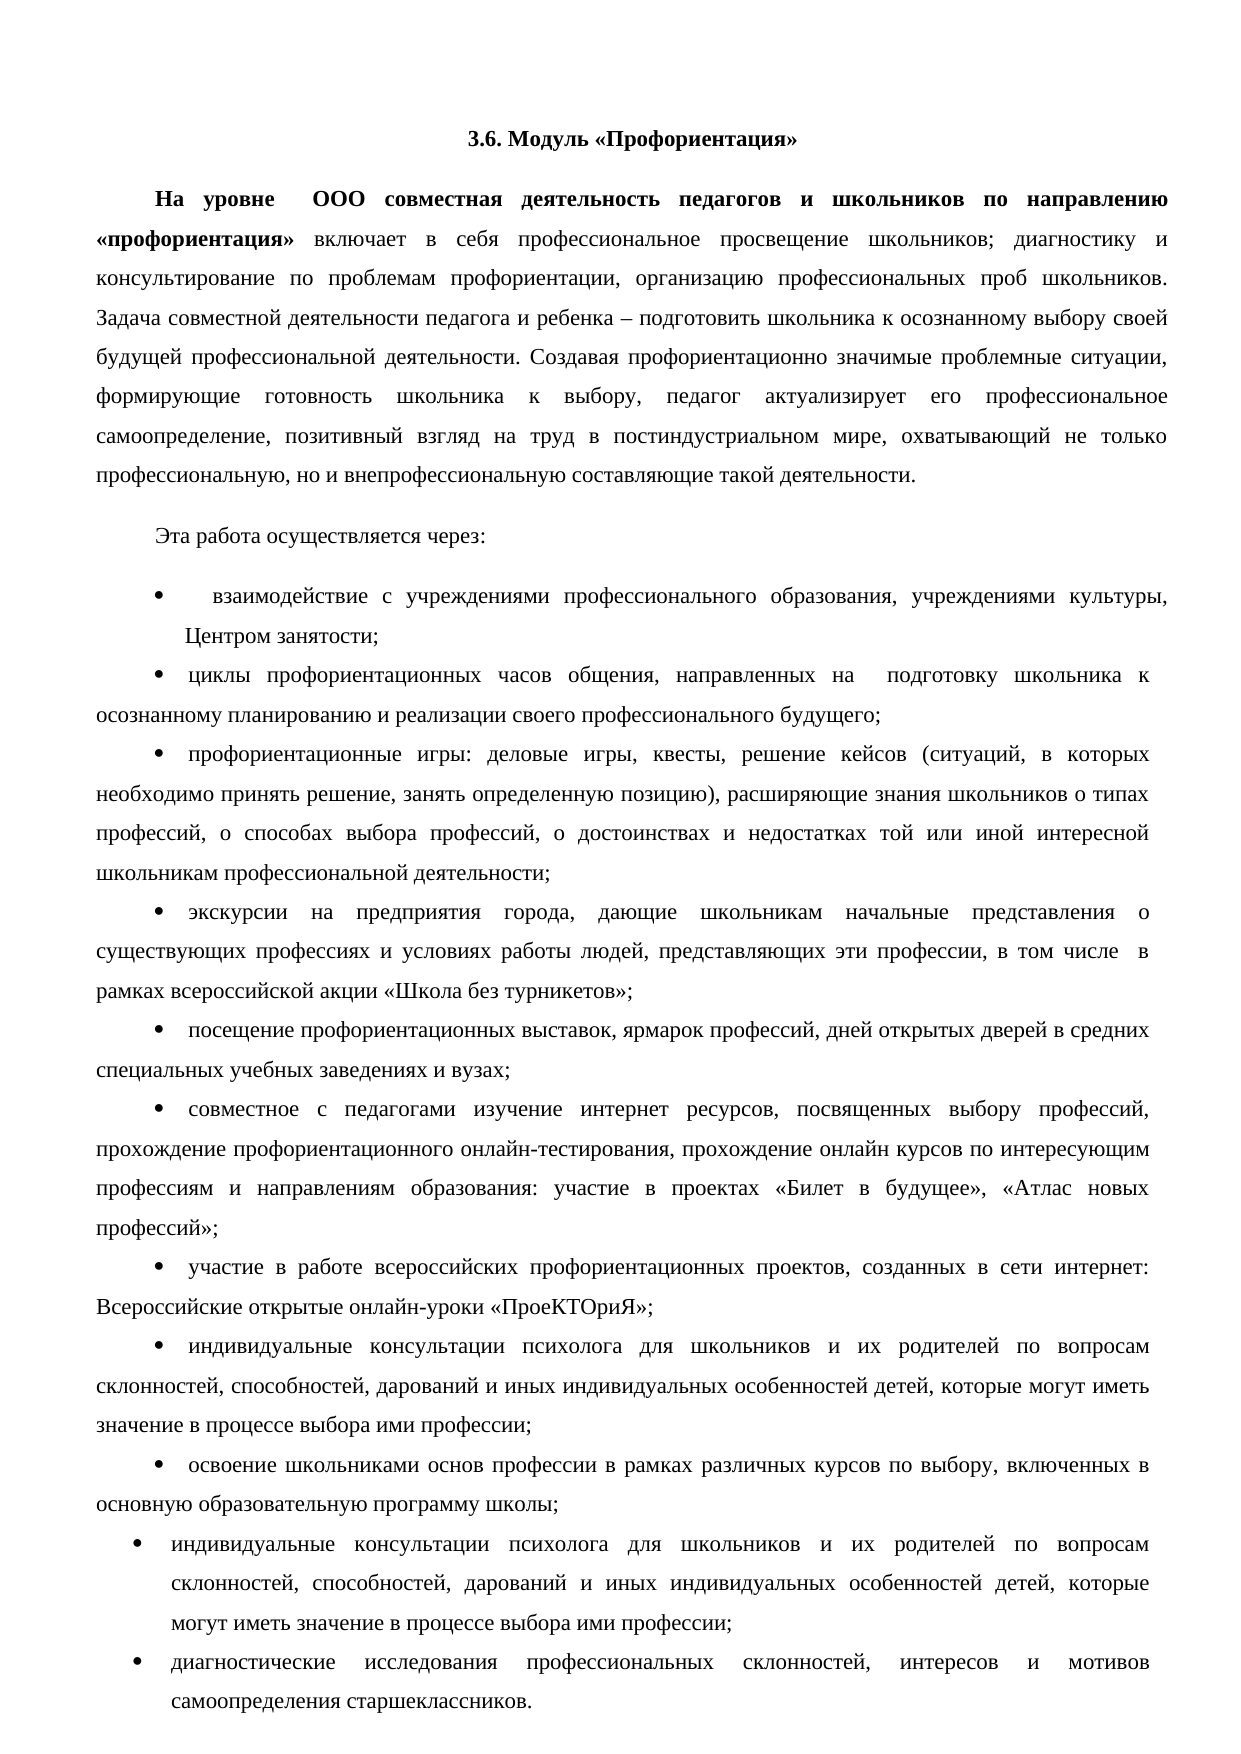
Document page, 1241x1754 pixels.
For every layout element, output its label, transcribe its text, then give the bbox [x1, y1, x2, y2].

list экскурсии на предприятия города, дающие школьникам начальные представления о существующих профессиях и условиях работы людей, представляющих эти профессии, в том числе в рамках всероссийской акции «Школа без турникетов»; [96, 898, 1151, 1003]
list индивидуальные консультации психолога для школьников и их родителей по вопросам склонностей, способностей, дарований и иных индивидуальных особенностей детей, которые могут иметь значение в процессе выбора ими профессии; [133, 1530, 1151, 1635]
text 3.6. Модуль «Профориентация» [96, 125, 1169, 151]
list совместное с педагогами изучение интернет ресурсов, посвященных выбору профессий, прохождение профориентационного онлайн-тестирования, прохождение онлайн курсов по интересующим профессиям и направлениям образования: участие в проектах «Билет в будущее», «Атлас новых профессий»; [96, 1095, 1151, 1240]
list освоение школьниками основ профессии в рамках различных курсов по выбору, включенных в основную образовательную программу школы; [96, 1451, 1151, 1517]
list циклы профориентационных часов общения, направленных на подготовку школьника к осознанному планированию и реализации своего профессионального будущего; [96, 661, 1151, 727]
list диагностические исследования профессиональных склонностей, интересов и мотивов самоопределения старшеклассников. [133, 1648, 1151, 1714]
list профориентационные игры: деловые игры, квесты, решение кейсов (ситуаций, в которых необходимо принять решение, занять определенную позицию), расширяющие знания школьников о типах профессий, о способах выбора профессий, о достоинствах и недостатках той или иной интересной школьникам профессиональной деятельности; [96, 740, 1151, 885]
list посещение профориентационных выставок, ярмарок профессий, дней открытых дверей в средних специальных учебных заведениях и вузах; [96, 1016, 1151, 1082]
list индивидуальные консультации психолога для школьников и их родителей по вопросам склонностей, способностей, дарований и иных индивидуальных особенностей детей, которые могут иметь значение в процессе выбора ими профессии; [96, 1332, 1151, 1438]
list взаимодействие с учреждениями профессионального образования, учреждениями культуры, Центром занятости; [155, 582, 1169, 648]
text На уровне ООО совместная деятельность педагогов и школьников по направлению «профориентация» включает в себя профессиональное просвещение школьников; диагностику и консультирование по проблемам профориентации, организацию профессиональных проб школьников. Задача совместной деятельности педагога и ребенка – подготовить школьника к осознанному выбору своей будущей профессиональной деятельности. Создавая профориентационно значимые проблемные ситуации, формирующие готовность школьника к выбору, педагог актуализирует его профессиональное самоопределение, позитивный взгляд на труд в постиндустриальном мире, охватывающий не только профессиональную, но и внепрофессиональную составляющие такой деятельности. [96, 185, 1169, 488]
text Эта работа осуществляется через: [96, 522, 1169, 548]
list участие в работе всероссийских профориентационных проектов, созданных в сети интернет: Всероссийские открытые онлайн-уроки «ПроеКТОриЯ»; [96, 1253, 1151, 1319]
